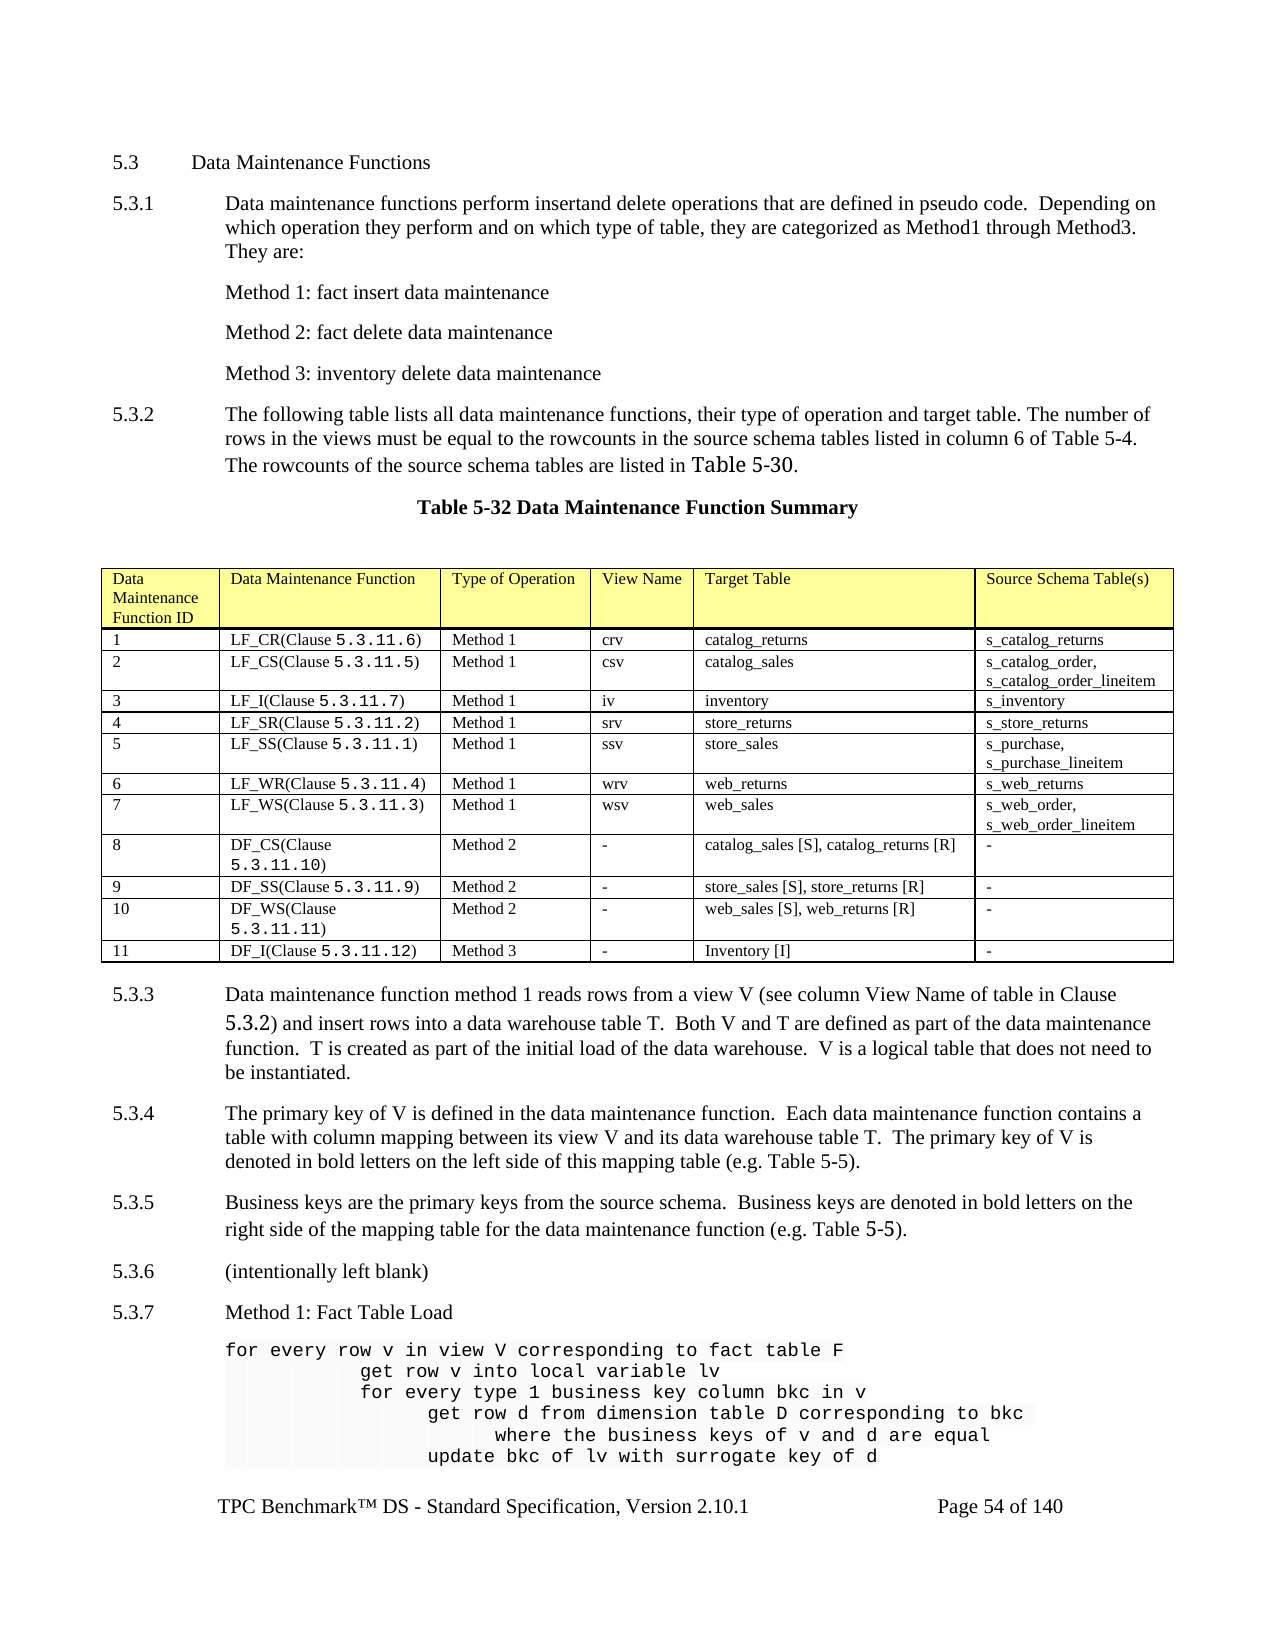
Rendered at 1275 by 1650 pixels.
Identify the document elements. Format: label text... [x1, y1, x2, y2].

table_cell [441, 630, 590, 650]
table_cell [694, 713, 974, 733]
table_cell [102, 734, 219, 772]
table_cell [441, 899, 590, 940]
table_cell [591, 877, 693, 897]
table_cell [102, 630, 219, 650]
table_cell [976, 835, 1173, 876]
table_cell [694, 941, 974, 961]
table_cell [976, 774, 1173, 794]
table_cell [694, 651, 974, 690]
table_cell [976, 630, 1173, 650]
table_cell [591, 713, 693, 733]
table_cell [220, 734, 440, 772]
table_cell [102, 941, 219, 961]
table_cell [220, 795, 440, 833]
text Data Maintenance Functions [112, 150, 1162, 174]
text (intentionally left blank) [112, 1259, 1162, 1283]
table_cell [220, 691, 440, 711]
text Method 1: Fact Table Load [112, 1299, 1162, 1324]
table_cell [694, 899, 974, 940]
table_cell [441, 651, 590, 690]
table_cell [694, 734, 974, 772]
text Method 3: inventory delete data maintenance [225, 361, 1162, 385]
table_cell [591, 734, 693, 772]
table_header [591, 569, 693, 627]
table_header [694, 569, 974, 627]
text Data maintenance function method 1 reads rows from a view V (see column View Name of table in Clause 5.3.2) and insert rows into a data warehouse table T. Both V and T are defined as part of the data maintenance function. T is created as part of the initial load of the data warehouse. V is a logical table that does not need to be instantiated. [112, 979, 1162, 1084]
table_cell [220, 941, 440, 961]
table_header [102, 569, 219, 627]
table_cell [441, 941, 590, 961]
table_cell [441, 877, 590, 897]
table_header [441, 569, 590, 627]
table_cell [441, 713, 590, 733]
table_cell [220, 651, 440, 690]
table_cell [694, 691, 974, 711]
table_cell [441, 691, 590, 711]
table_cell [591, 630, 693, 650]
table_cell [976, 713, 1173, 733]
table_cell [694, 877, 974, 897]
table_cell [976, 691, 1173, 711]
text Method 1: fact insert data maintenance [225, 279, 1162, 304]
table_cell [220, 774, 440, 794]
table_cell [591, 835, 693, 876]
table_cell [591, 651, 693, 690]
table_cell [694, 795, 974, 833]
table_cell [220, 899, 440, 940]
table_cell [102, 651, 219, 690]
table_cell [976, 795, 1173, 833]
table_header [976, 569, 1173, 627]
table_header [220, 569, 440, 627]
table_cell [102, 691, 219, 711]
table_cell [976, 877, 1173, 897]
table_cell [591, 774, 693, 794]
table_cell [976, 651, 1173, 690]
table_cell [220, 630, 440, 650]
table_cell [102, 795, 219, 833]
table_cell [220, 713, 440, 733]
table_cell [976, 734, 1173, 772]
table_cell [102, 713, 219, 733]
text Business keys are the primary keys from the source schema. Business keys are denoted in bold letters on the right side of the mapping table for the data maintenance function (e.g. Table 5-5). [112, 1190, 1162, 1242]
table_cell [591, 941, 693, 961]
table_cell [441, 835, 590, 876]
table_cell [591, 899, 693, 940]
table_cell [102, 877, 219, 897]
text Data maintenance functions perform insertand delete operations that are defined in pseudo code. Depending on which operation they perform and on which type of table, they are categorized as Method1 through Method3. They are: [112, 191, 1162, 263]
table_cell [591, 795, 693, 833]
text The primary key of V is defined in the data maintenance function. Each data maintenance function contains a table with column mapping between its view V and its data warehouse table T. The primary key of V is denoted in bold letters on the left side of this mapping table (e.g. Table 5-5). [112, 1101, 1162, 1173]
text Method 2: fact delete data maintenance [225, 320, 1162, 344]
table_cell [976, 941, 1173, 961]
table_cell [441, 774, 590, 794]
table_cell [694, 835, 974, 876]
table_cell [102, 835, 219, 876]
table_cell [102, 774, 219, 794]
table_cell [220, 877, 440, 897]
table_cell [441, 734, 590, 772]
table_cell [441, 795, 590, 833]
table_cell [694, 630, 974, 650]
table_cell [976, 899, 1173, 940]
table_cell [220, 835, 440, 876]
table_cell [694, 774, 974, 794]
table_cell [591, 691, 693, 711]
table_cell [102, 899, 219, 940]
